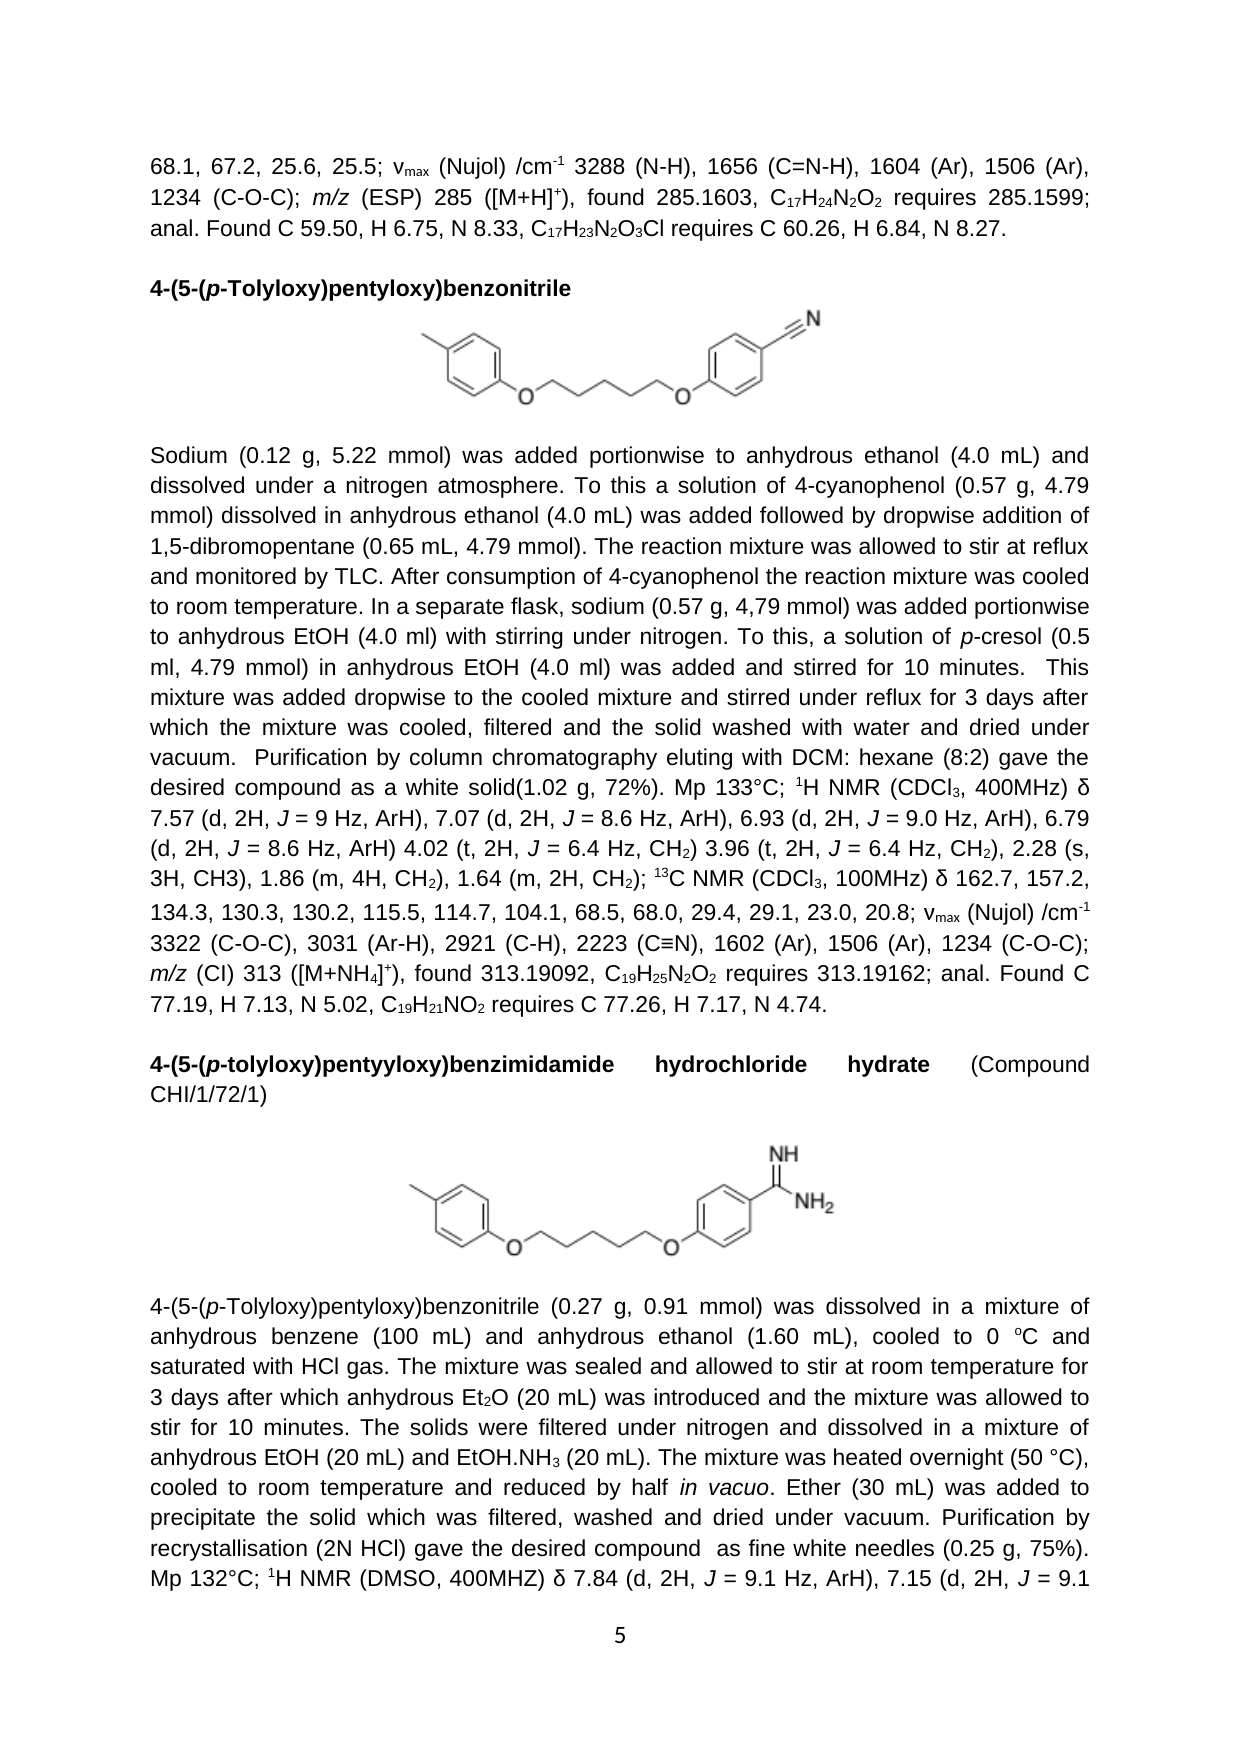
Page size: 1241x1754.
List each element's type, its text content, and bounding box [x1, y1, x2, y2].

text 4-(5-(p-Tolyloxy)pentyloxy)benzonitrile [150, 275, 1090, 301]
text Sodium (0.12 g, 5.22 mmol) was added portionwise to anhydrous ethanol (4.0 mL) and dissolved under a nitrogen atmosphere. To this a solution of 4-cyanophenol (0.57 g, 4.79 mmol) dissolved in anhydrous ethanol (4.0 mL) was added followed by dropwise addition of 1,5-dibromopentane (0.65 mL, 4.79 mmol). The reaction mixture was allowed to stir at reﬂux and monitored by TLC. After consumption of 4-cyanophenol the reaction mixture was cooled to room temperature. In a separate flask, sodium (0.57 g, 4,79 mmol) was added portionwise to anhydrous EtOH (4.0 ml) with stirring under nitrogen. To this, a solution of p-cresol (0.5 ml, 4.79 mmol) in anhydrous EtOH (4.0 ml) was added and stirred for 10 minutes. This mixture was added dropwise to the cooled mixture and stirred under reflux for 3 days after which the mixture was cooled, filtered and the solid washed with water and dried under vacuum. Purification by column chromatography eluting with DCM: hexane (8:2) gave the desired compound as a white solid(1.02 g, 72%). Mp 133°C; 1H NMR (CDCl3, 400MHz) δ 7.57 (d, 2H, J = 9 Hz, ArH), 7.07 (d, 2H, J = 8.6 Hz, ArH), 6.93 (d, 2H, J = 9.0 Hz, ArH), 6.79 (d, 2H, J = 8.6 Hz, ArH) 4.02 (t, 2H, J = 6.4 Hz, CH2) 3.96 (t, 2H, J = 6.4 Hz, CH2), 2.28 (s, 3H, CH3), 1.86 (m, 4H, CH2), 1.64 (m, 2H, CH2); 13C NMR (CDCl3, 100MHz) δ 162.7, 157.2, 134.3, 130.3, 130.2, 115.5, 114.7, 104.1, 68.5, 68.0, 29.4, 29.1, 23.0, 20.8; νmax (Nujol) /cm-1 3322 (C-O-C), 3031 (Ar-H), 2921 (C-H), 2223 (C≡N), 1602 (Ar), 1506 (Ar), 1234 (C-O-C); m/z (CI) 313 ([M+NH4]+), found 313.19092, C19H25N2O2 requires 313.19162; anal. Found C 77.19, H 7.13, N 5.02, C19H21NO2 requires C 77.26, H 7.17, N 4.74. [150, 442, 1090, 1017]
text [150, 1293, 1090, 1591]
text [150, 150, 1090, 241]
text 4-(5-(p-tolyloxy)pentyyloxy)benzimidamide hydrochloride hydrate (Compound CHI/1/72/1) [150, 1051, 1090, 1107]
